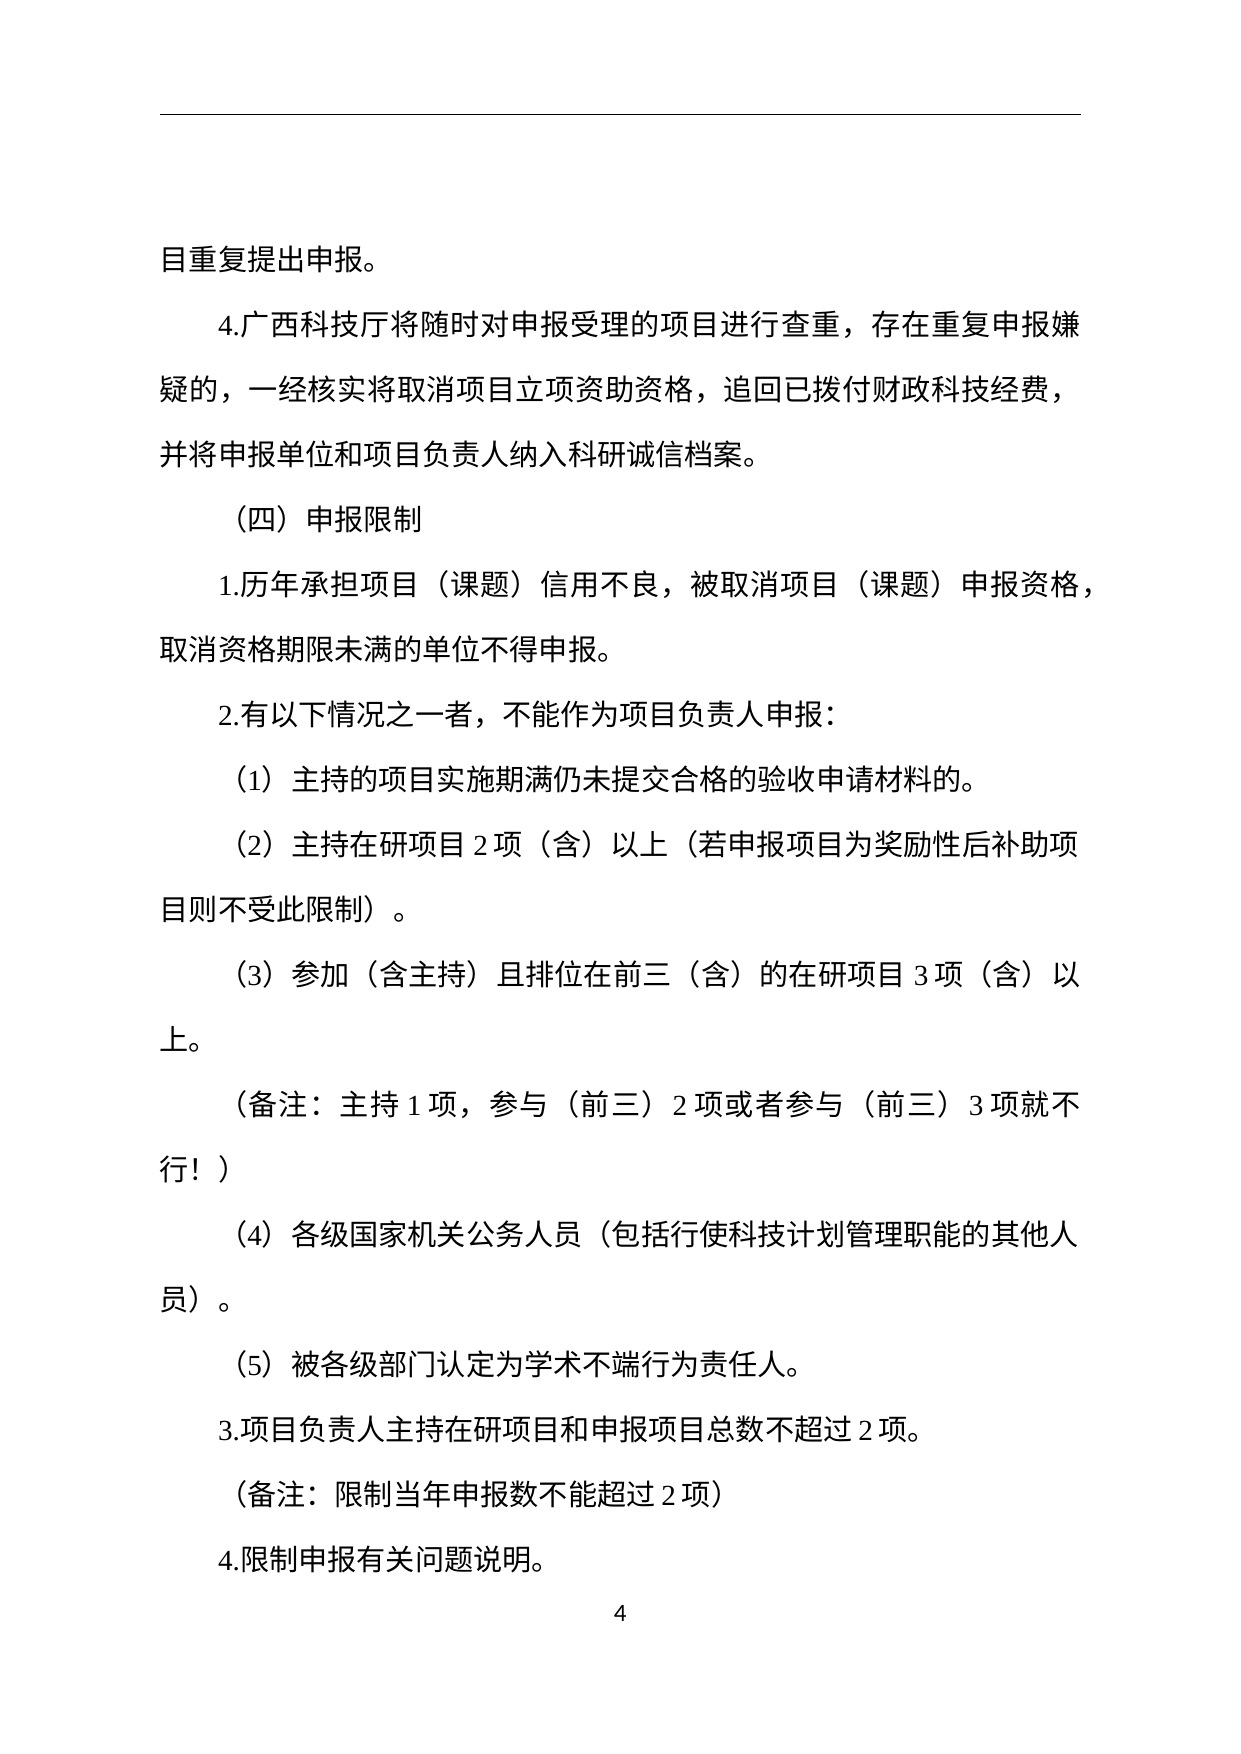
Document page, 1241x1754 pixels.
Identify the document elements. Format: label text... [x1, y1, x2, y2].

text 3.项目负责人主持在研项目和申报项目总数不超过2项。 [159, 1395, 1081, 1460]
text （四）申报限制 [159, 485, 1081, 550]
text （1）主持的项目实施期满仍未提交合格的验收申请材料的。 [159, 745, 1081, 810]
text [159, 225, 1081, 290]
text （备注：限制当年申报数不能超过2项） [159, 1460, 1081, 1525]
text 2.有以下情况之一者，不能作为项目负责人申报： [159, 680, 1081, 745]
text （4）各级国家机关公务人员（包括行使科技计划管理职能的其他人员）。 [159, 1200, 1081, 1330]
text 4.限制申报有关问题说明。 [159, 1525, 1081, 1590]
text （2）主持在研项目2项（含）以上（若申报项目为奖励性后补助项目则不受此限制）。 [159, 810, 1081, 940]
text （备注：主持1项，参与（前三）2项或者参与（前三）3项就不行！） [159, 1070, 1081, 1200]
text （3）参加（含主持）且排位在前三（含）的在研项目3项（含）以上。 [159, 940, 1081, 1070]
text （5）被各级部门认定为学术不端行为责任人。 [159, 1330, 1081, 1395]
text 1.历年承担项目（课题）信用不良，被取消项目（课题）申报资格，取消资格期限未满的单位不得申报。 [159, 550, 1081, 680]
text 4.广西科技厅将随时对申报受理的项目进行查重，存在重复申报嫌疑的，一经核实将取消项目立项资助资格，追回已拨付财政科技经费，并将申报单位和项目负责人纳入科研诚信档案。 [159, 290, 1081, 485]
